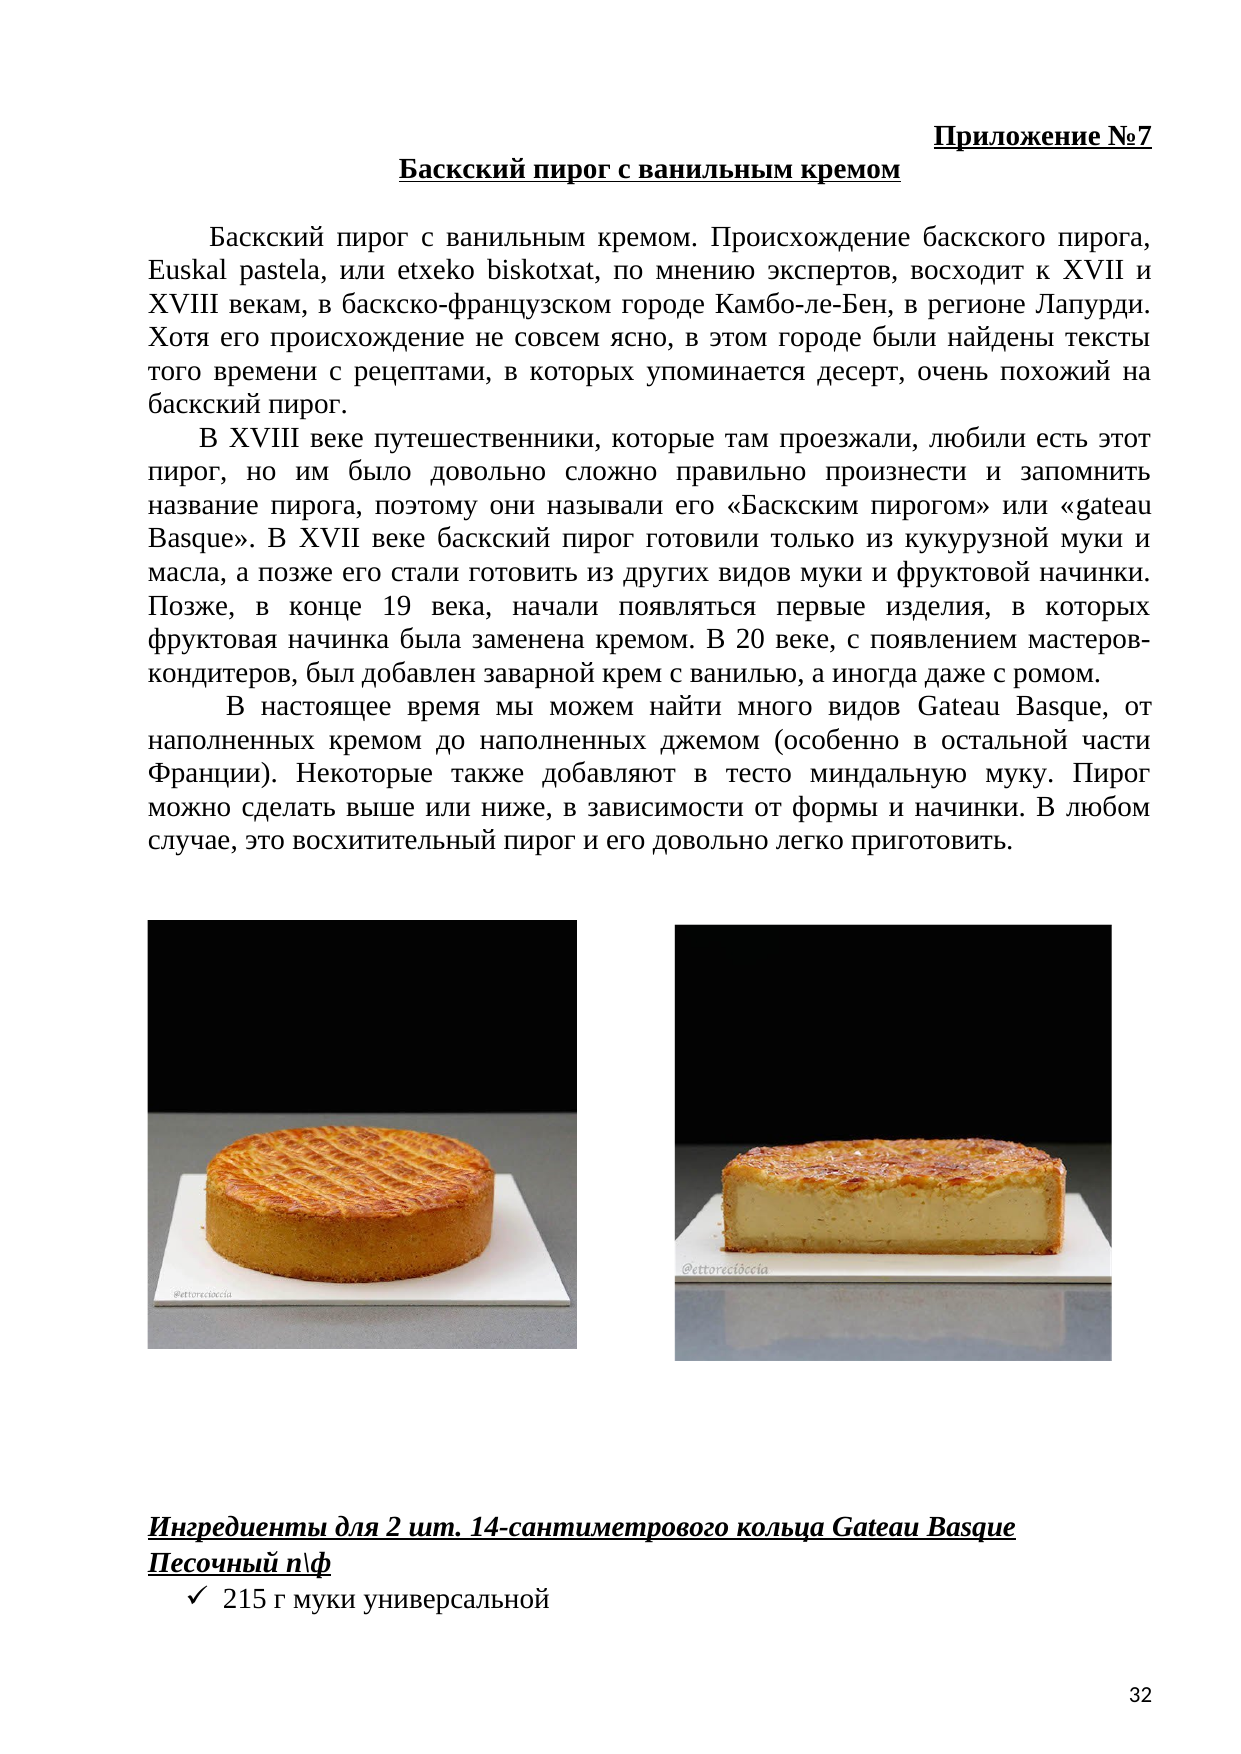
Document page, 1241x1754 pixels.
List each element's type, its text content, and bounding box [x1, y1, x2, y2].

text Песочный п\ф [148, 1543, 1152, 1579]
list 215 г муки универсальной [185, 1579, 1152, 1615]
text Баскский пирог с ванильным кремом [148, 152, 1152, 185]
text Приложение №7 [148, 118, 1152, 152]
text Ингредиенты для 2 шт. 14-сантиметрового кольца Gateau Basque [148, 1507, 1152, 1543]
text В настоящее время мы можем найти много видов Gateau Вasque, от наполненных кремом до наполненных джемом (особенно в остальной части Франции). Некоторые также добавляют в тесто миндальную муку. Пирог можно сделать выше или ниже, в зависимости от формы и начинки. В любом случае, это восхитительный пирог и его довольно легко приготовить. [148, 688, 1152, 856]
text Баскский пирог с ванильным кремом. Происхождение баскского пирога, Euskal pastela, или etxeko biskotxat, по мнению экспертов, восходит к XVII и XVIII векам, в баскско-французском городе Камбо-ле-Бен, в регионе Лапурди. Хотя его происхождение не совсем ясно, в этом городе были найдены тексты того времени с рецептами, в которых упоминается десерт, очень похожий на баскский пирог. [148, 219, 1152, 420]
text В XVIII веке путешественники, которые там проезжали, любили есть этот пирог, но им было довольно сложно правильно произнести и запомнить название пирога, поэтому они называли его «Баскским пирогом» или «gateau Вasque». В XVII веке баскский пирог готовили только из кукурузной муки и масла, а позже его стали готовить из других видов муки и фруктовой начинки. Позже, в конце 19 века, начали появляться первые изделия, в которых фруктовая начинка была заменена кремом. В 20 веке, с появлением мастеров-кондитеров, был добавлен заварной крем с ванилью, а иногда даже с ромом. [148, 420, 1152, 688]
picture [147, 920, 577, 1349]
picture [611, 856, 1117, 1361]
